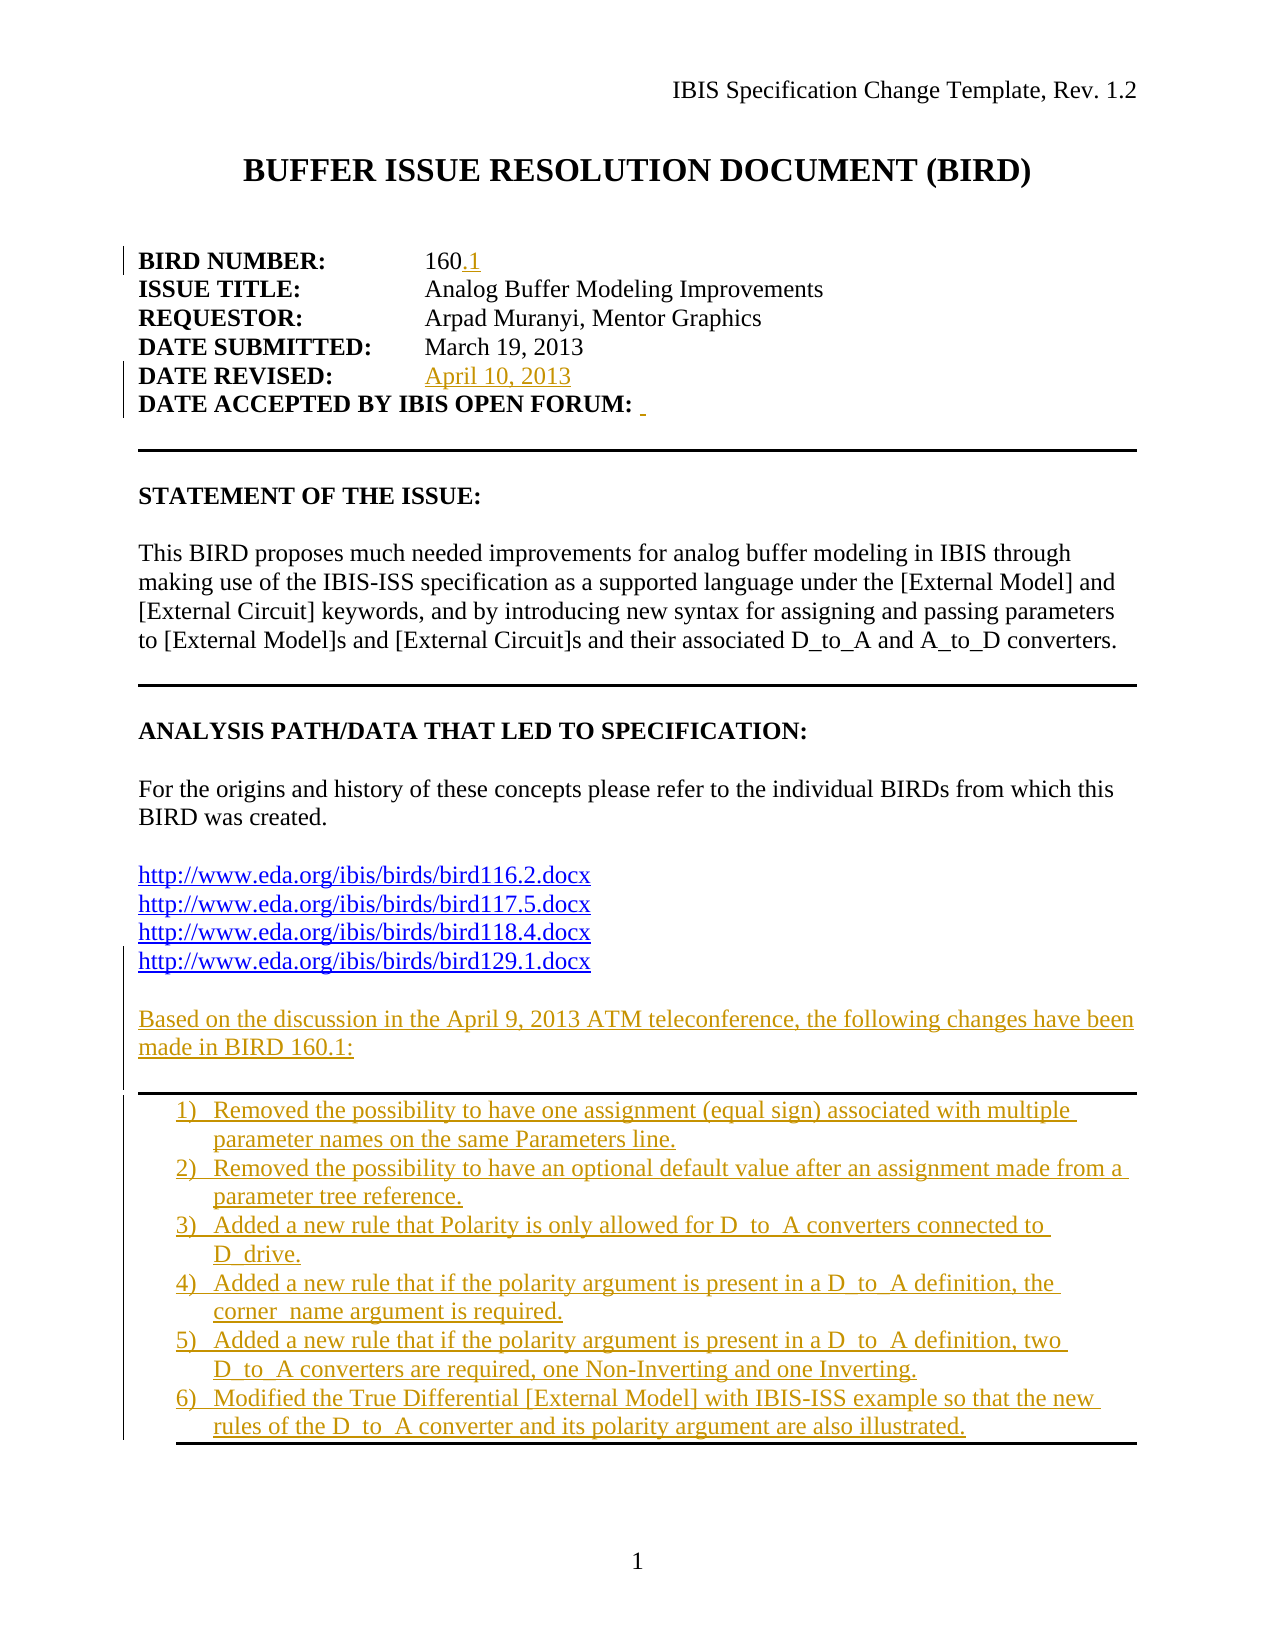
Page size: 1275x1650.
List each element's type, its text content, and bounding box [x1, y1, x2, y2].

text http://www.eda.org/ibis/birds/bird129.1.docx [138, 946, 1137, 975]
text http://www.eda.org/ibis/birds/bird117.5.docx [138, 889, 1137, 917]
text For the origins and history of these concepts please refer to the individual BIRDs from which this BIRD was created. [138, 774, 1137, 831]
text http://www.eda.org/ibis/birds/bird118.4.docx [138, 917, 1137, 946]
text REQUESTOR: Arpad Muranyi, Mentor Graphics [138, 303, 1137, 332]
text STATEMENT OF THE ISSUE: [138, 481, 1137, 510]
text BUFFER ISSUE RESOLUTION DOCUMENT (BIRD) [138, 150, 1137, 188]
text DATE SUBMITTED: March 19, 2013 [138, 332, 1137, 361]
text BIRD NUMBER: 160 [138, 246, 1137, 274]
text DATE REVISED: [138, 361, 1137, 389]
text This BIRD proposes much needed improvements for analog buffer modeling in IBIS through making use of the IBIS-ISS specification as a supported language under the [External Model] and [External Circuit] keywords, and by introducing new syntax for assigning and passing parameters to [External Model]s and [External Circuit]s and their associated D_to_A and A_to_D converters. [138, 538, 1137, 653]
text ANALYSIS PATH/DATA THAT LED TO SPECIFICATION: [138, 716, 1137, 745]
text http://www.eda.org/ibis/birds/bird116.2.docx [138, 860, 1137, 889]
text DATE ACCEPTED BY IBIS OPEN FORUM: [138, 389, 1137, 418]
text ISSUE TITLE: Analog Buffer Modeling Improvements [138, 274, 1137, 303]
